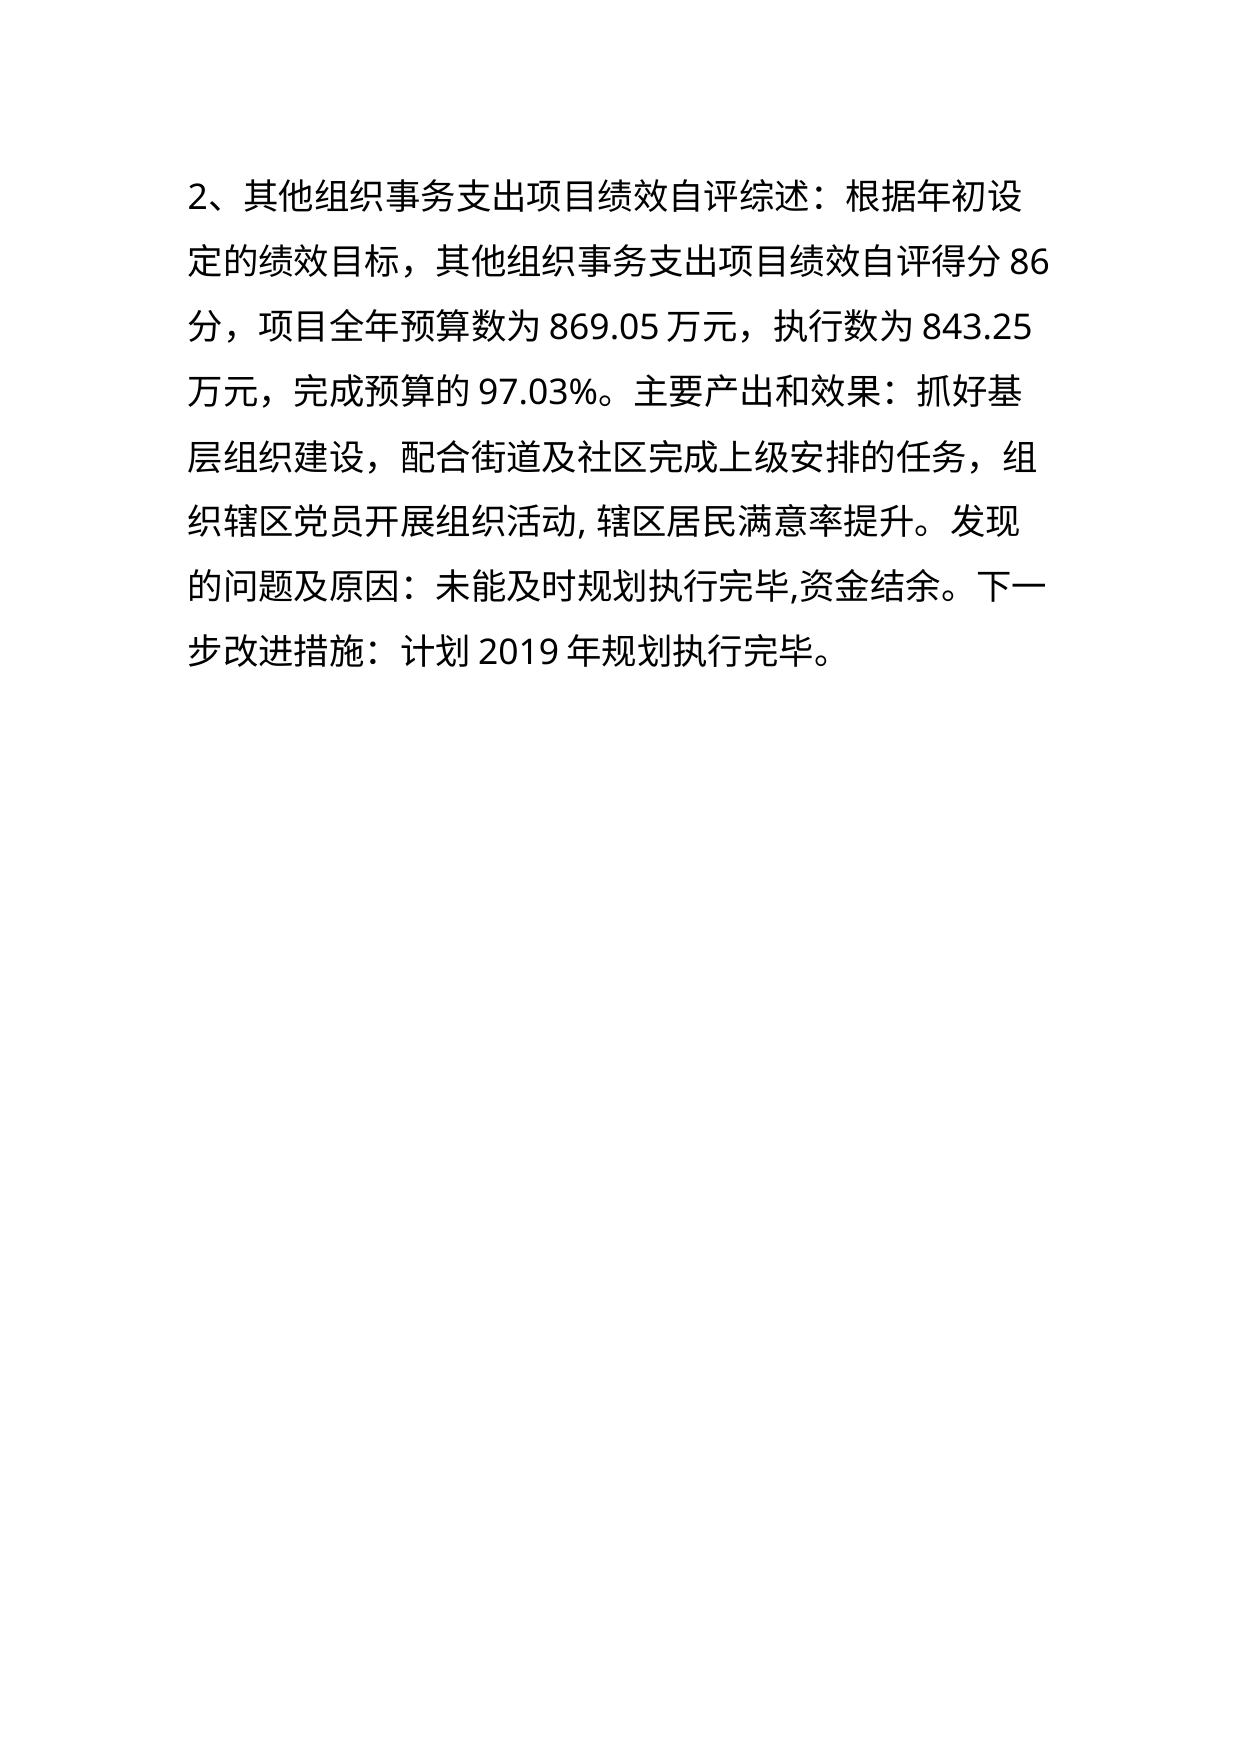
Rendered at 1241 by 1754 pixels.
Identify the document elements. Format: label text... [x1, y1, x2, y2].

text 2、其他组织事务支出项目绩效自评综述：根据年初设定的绩效目标，其他组织事务支出项目绩效自评得分86分，项目全年预算数为869.05万元，执行数为843.25万元，完成预算的97.03%。主要产出和效果：抓好基层组织建设，配合街道及社区完成上级安排的任务，组织辖区党员开展组织活动, 辖区居民满意率提升。发现的问题及原因：未能及时规划执行完毕,资金结余。下一步改进措施：计划2019年规划执行完毕。 [187, 162, 1053, 682]
